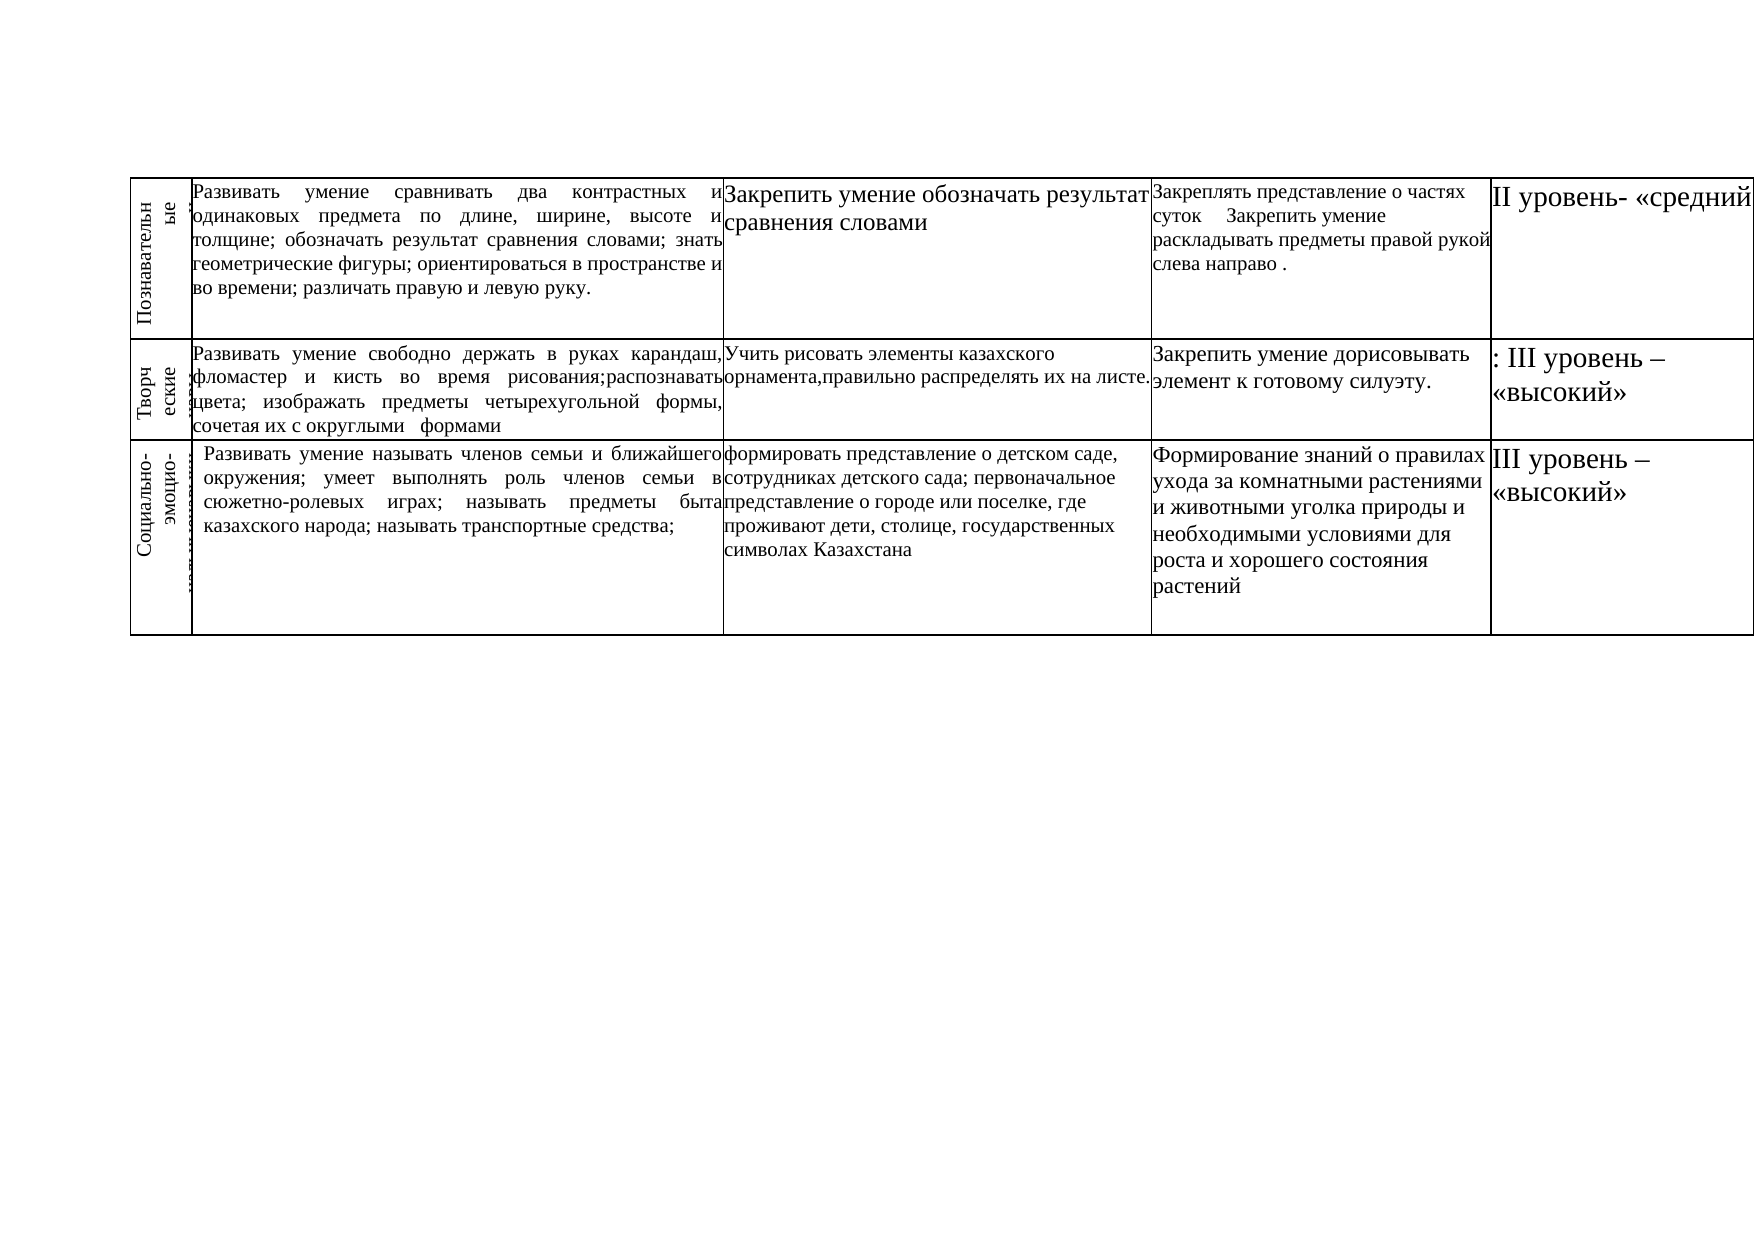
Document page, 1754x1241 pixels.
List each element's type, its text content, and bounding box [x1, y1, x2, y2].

table_cell Закреплять представление о частях суток Закрепить умение раскладывать предметы правой рукой слева направо . [1152, 179, 1490, 338]
table_cell Учить рисовать элементы казахского орнамента,правильно распределять их на листе. [724, 340, 1151, 439]
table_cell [1492, 179, 1753, 338]
table_cell формировать представление о детском саде, сотрудниках детского сада; первоначальное представление о городе или поселке, где проживают дети, столице, государственных символах Казахстана [724, 441, 1151, 634]
table_cell Развивать умение сравнивать два контрастных и одинаковых предмета по длине, ширине, высоте и толщине; обозначать результат сравнения словами; знать геометрические фигуры; ориентироваться в пространстве и во времени; различать правую и левую руку. [193, 179, 723, 338]
table_cell Творческие навы-ки, навыки иссле-довательской дея-тельности [131, 340, 191, 439]
table_cell Закрепить умение дорисовывать элемент к готовому силуэту. [1152, 340, 1490, 439]
table_cell Формирование знаний о правилах ухода за комнатными растениями и животными уголка природы и необходимыми условиями для роста и хорошего состояния растений [1152, 441, 1490, 634]
table_cell III уровень – «высокий» [1492, 441, 1753, 634]
table_cell Познавательные иинтеллектуальныенавыки [131, 179, 191, 338]
table_cell Развивать умение свободно держать в руках карандаш, фломастер и кисть во время рисования;распознавать цвета; изображать предметы четырехугольной формы, сочетая их с округлыми формами [193, 340, 723, 439]
table_cell Закрепить умение обозначать результат сравнения словами [724, 179, 1151, 338]
table_cell Социально-эмоцио-нальныенавыки [131, 441, 191, 634]
table_cell : III уровень – «высокий» [1492, 340, 1753, 439]
table_cell Развивать умение называть членов семьи и ближайшего окружения; умеет выполнять роль членов семьи в сюжетно-ролевых играх; называть предметы быта казахского народа; называть транспортные средства; [193, 441, 723, 634]
